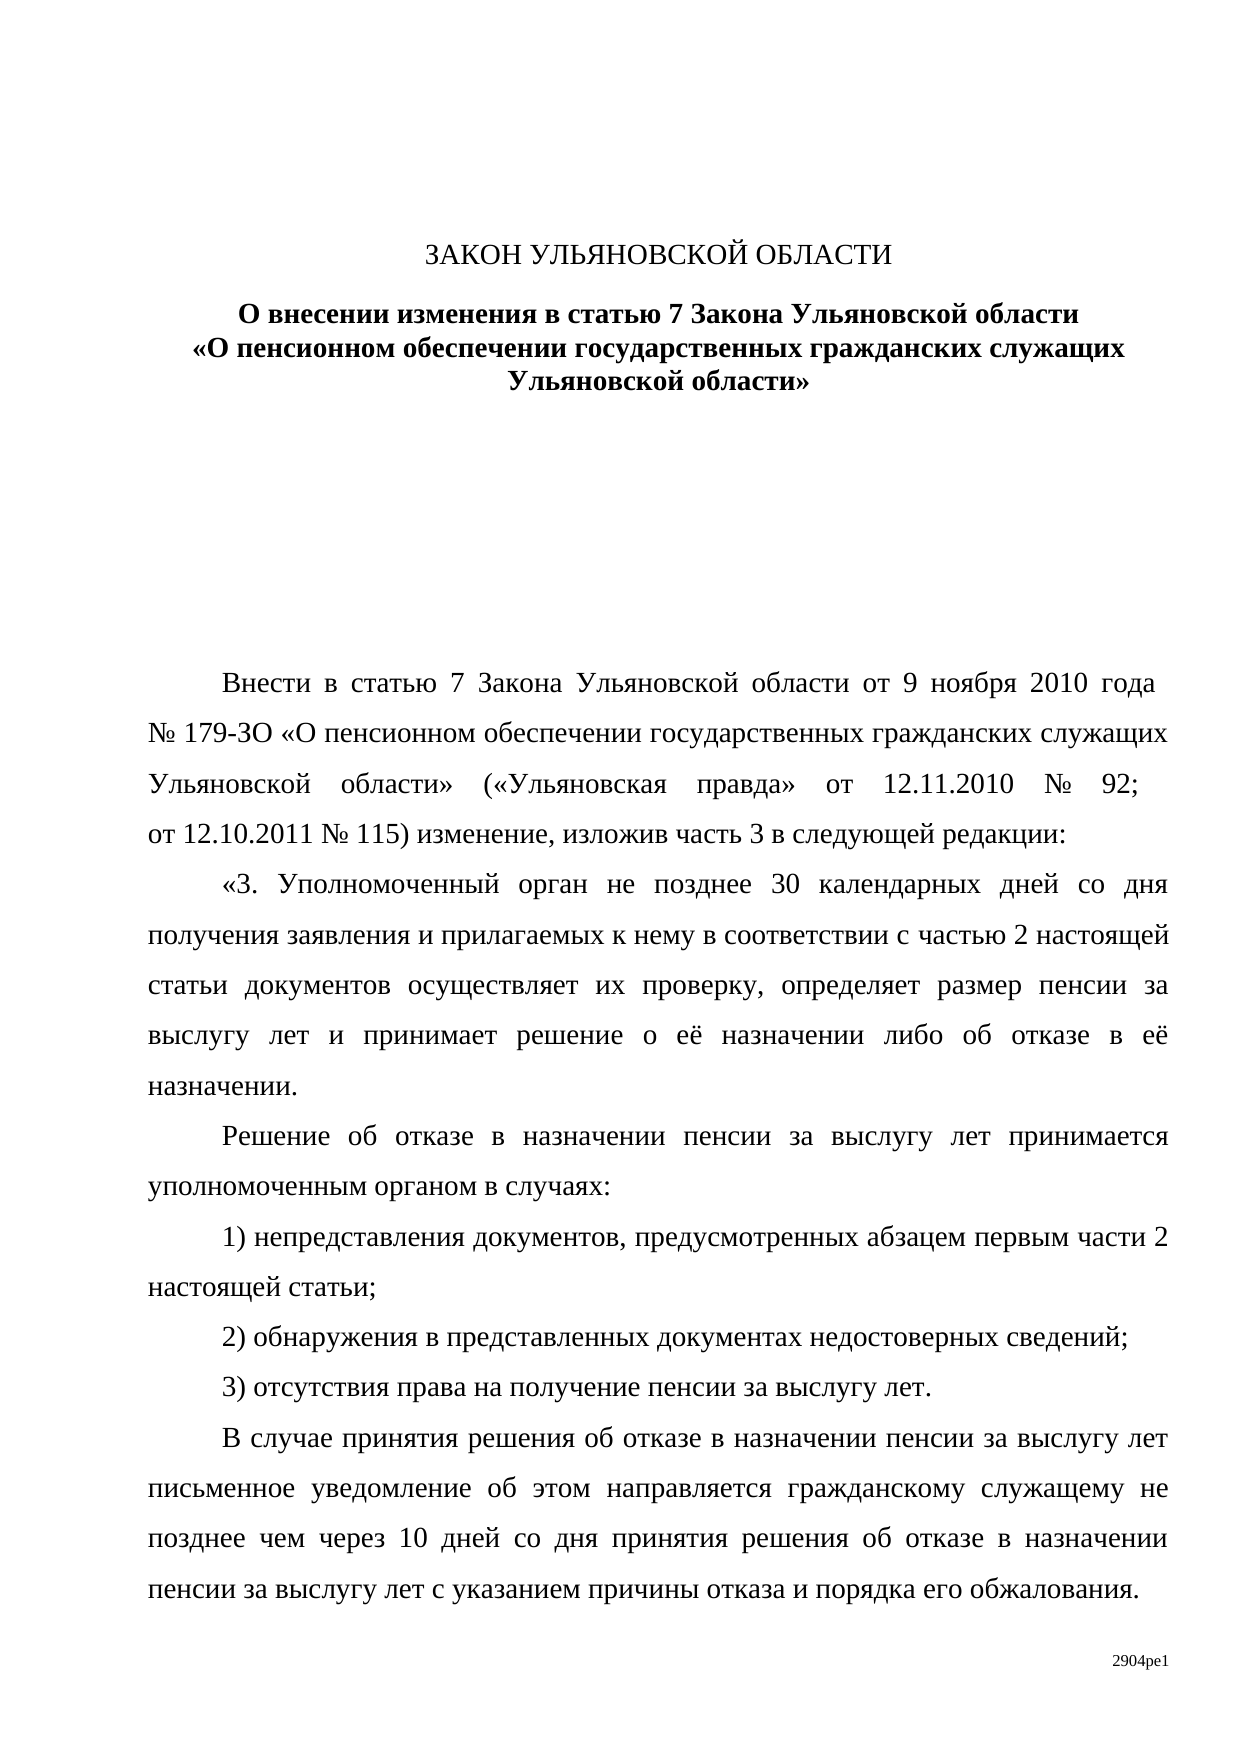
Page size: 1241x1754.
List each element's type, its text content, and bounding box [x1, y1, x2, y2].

text 2) обнаружения в представленных документах недостоверных сведений; [148, 1319, 1169, 1353]
text ЗАКОН УЛЬЯНОВСКОЙ ОБЛАСТИ [148, 237, 1169, 270]
text В случае принятия решения об отказе в назначении пенсии за выслугу лет письменное уведомление об этом направляется гражданскому служащему не позднее чем через 10 дней со дня принятия решения об отказе в назначении пенсии за выслугу лет с указанием причины отказа и порядка его обжалования. [148, 1420, 1169, 1604]
text Решение об отказе в назначении пенсии за выслугу лет принимается уполномоченным органом в случаях: [148, 1118, 1169, 1202]
text «О пенсионном обеспечении государственных гражданских служащих Ульяновской области» [148, 330, 1169, 397]
text 3) отсутствия права на получение пенсии за выслугу лет. [148, 1369, 1169, 1403]
text О внесении изменения в статью 7 Закона Ульяновской области [148, 296, 1169, 330]
text Внести в статью 7 Закона Ульяновской области от 9 ноября 2010 года № 179-ЗО «О пенсионном обеспечении государственных гражданских служащих Ульяновской области» («Ульяновская правда» от 12.11.2010 № 92; от 12.10.2011 № 115) изменение, изложив часть 3 в следующей редакции: [148, 665, 1169, 850]
text 1) непредставления документов, предусмотренных абзацем первым части 2 настоящей статьи; [148, 1219, 1169, 1302]
text «3. Уполномоченный орган не позднее 30 календарных дней со дня получения заявления и прилагаемых к нему в соответствии с частью 2 настоящей статьи документов осуществляет их проверку, определяет размер пенсии за выслугу лет и принимает решение о её назначении либо об отказе в её назначении. [148, 866, 1169, 1101]
